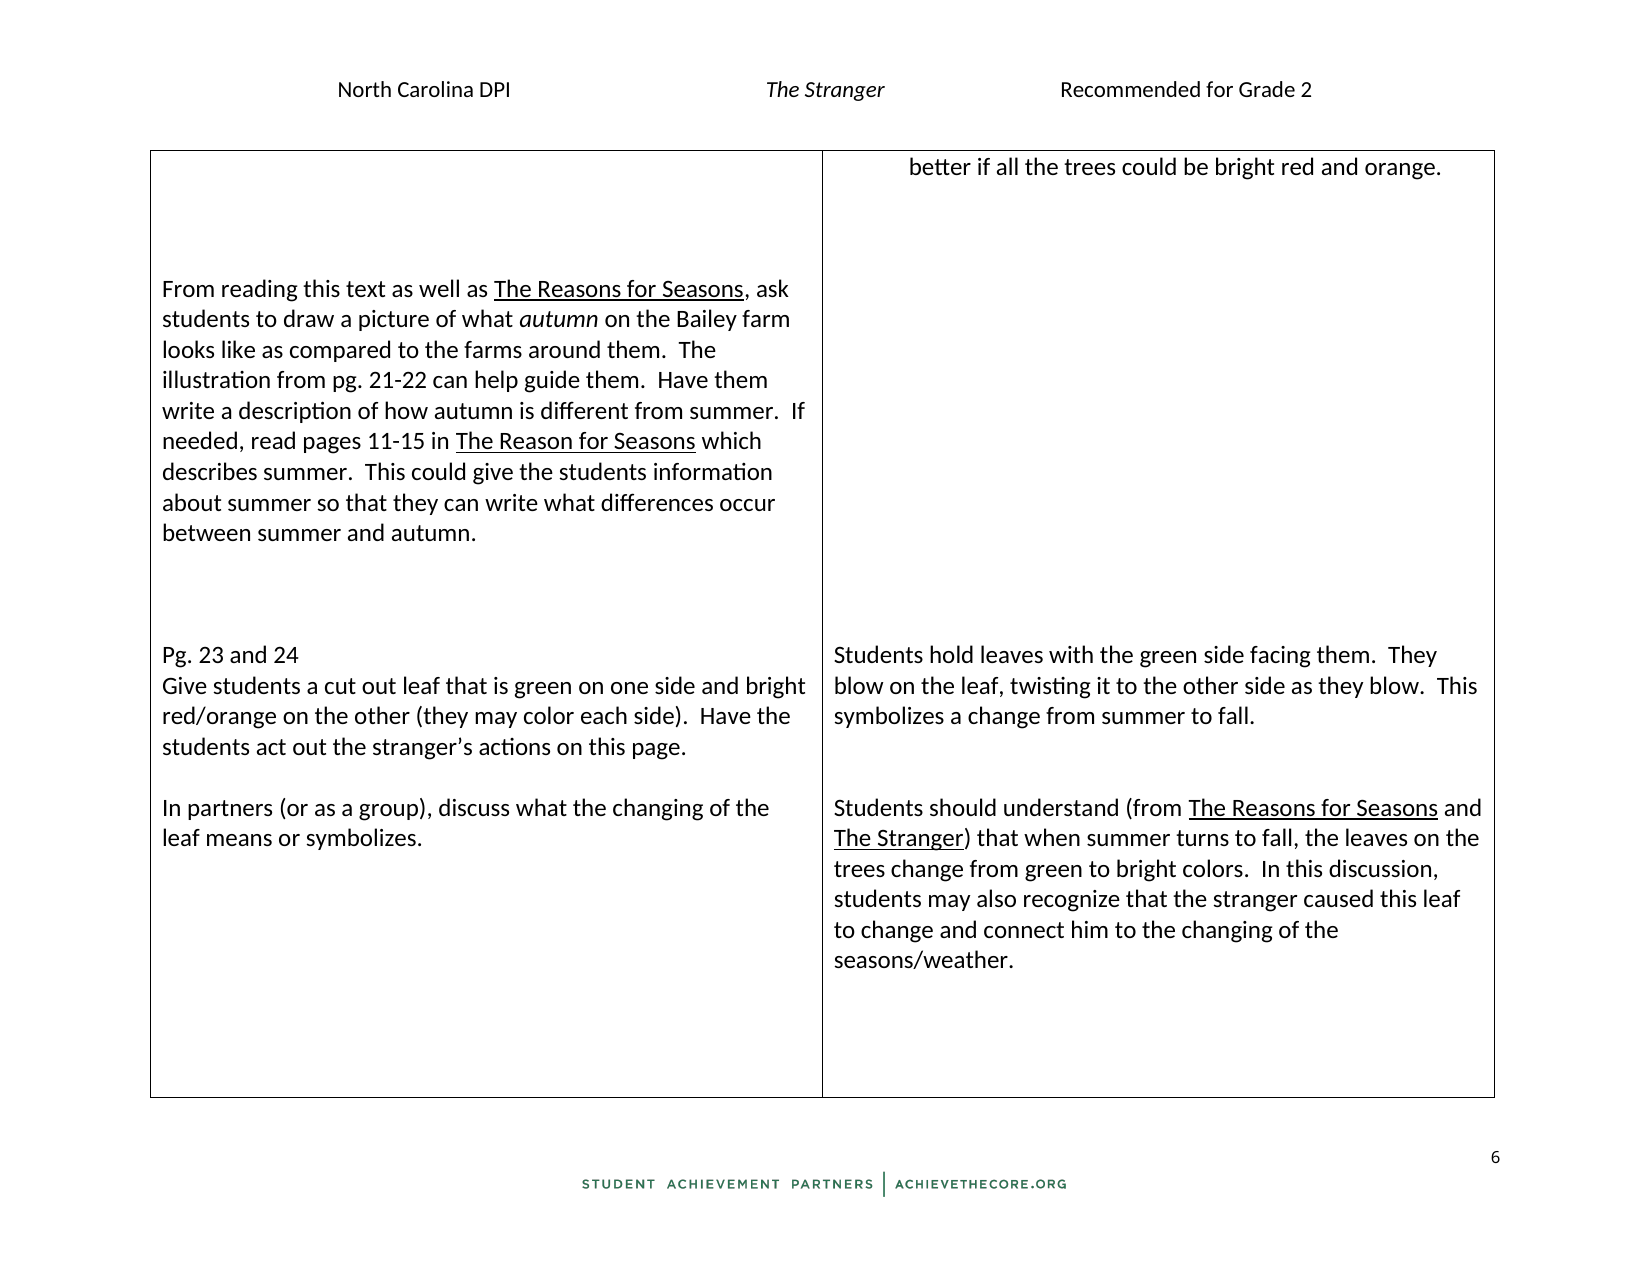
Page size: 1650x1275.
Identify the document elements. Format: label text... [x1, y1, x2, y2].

picture [571, 1168, 1079, 1200]
